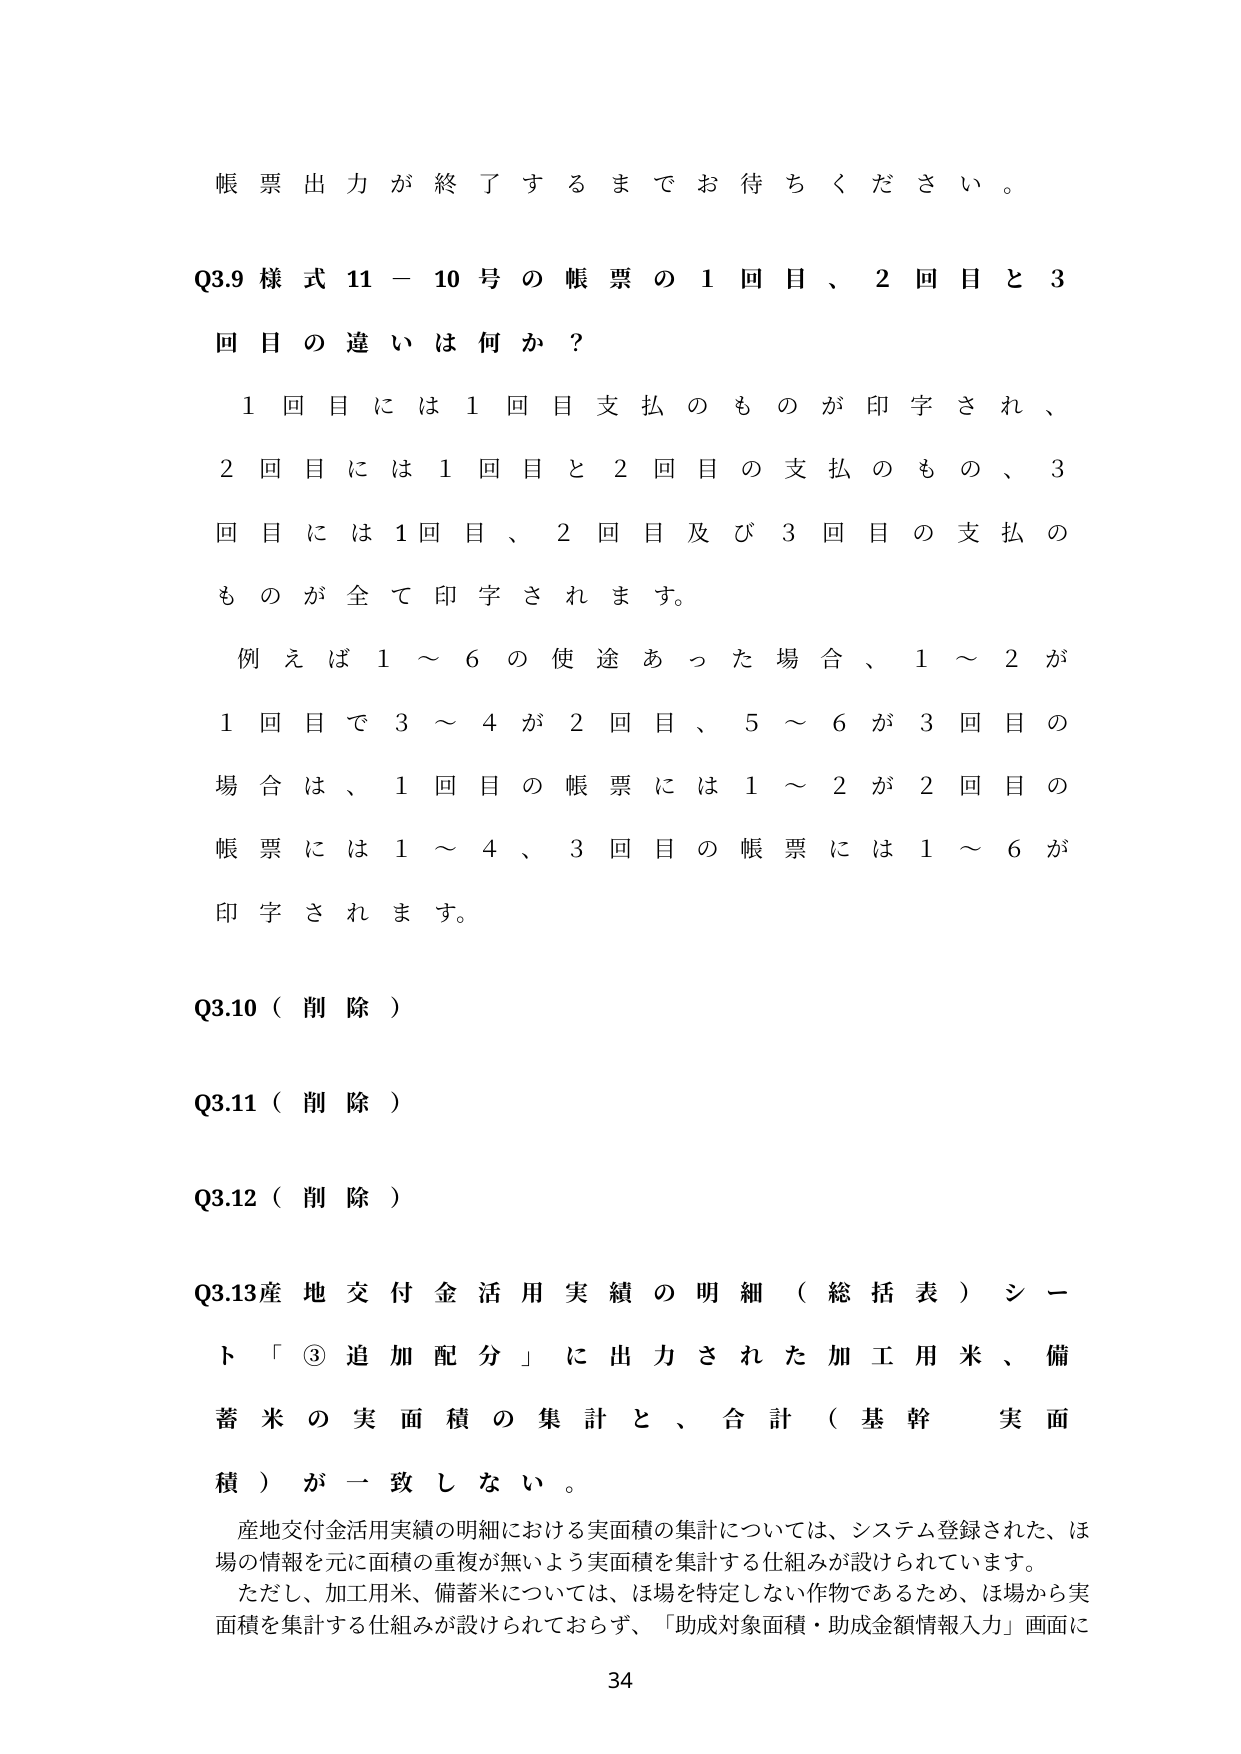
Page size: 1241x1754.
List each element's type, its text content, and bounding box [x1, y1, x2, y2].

text Q3.12（削除） [172, 1164, 1090, 1228]
text １回目には１回目支払のものが印字され、２回目には１回目と２回目の支払のもの、３回目には1回目、２回目及び３回目の支払のものが全て印字されます。 [196, 373, 1090, 626]
text Q3.9様式11－10号の帳票の１回目、２回目と３回目の違いは何か？ [172, 246, 1090, 373]
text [194, 151, 1090, 214]
text 例えば１～６の使途あった場合、１～２が１回目で３～４が２回目、５～６が３回目の場合は、１回目の帳票には１～２が２回目の帳票には１～４、３回目の帳票には１～６が印字されます。 [196, 626, 1090, 943]
text Q3.13産地交付金活用実績の明細（総括表）シート「③追加配分」に出力された加工用米、備蓄米の実面積の集計と、合計（基幹 実面積）が一致しない。 [172, 1259, 1090, 1513]
text 産地交付金活用実績の明細における実面積の集計については、システム登録された、ほ場の情報を元に面積の重複が無いよう実面積を集計する仕組みが設けられています。 [196, 1513, 1090, 1576]
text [196, 1576, 1090, 1639]
text Q3.11（削除） [172, 1069, 1090, 1133]
text Q3.10（削除） [172, 974, 1090, 1038]
